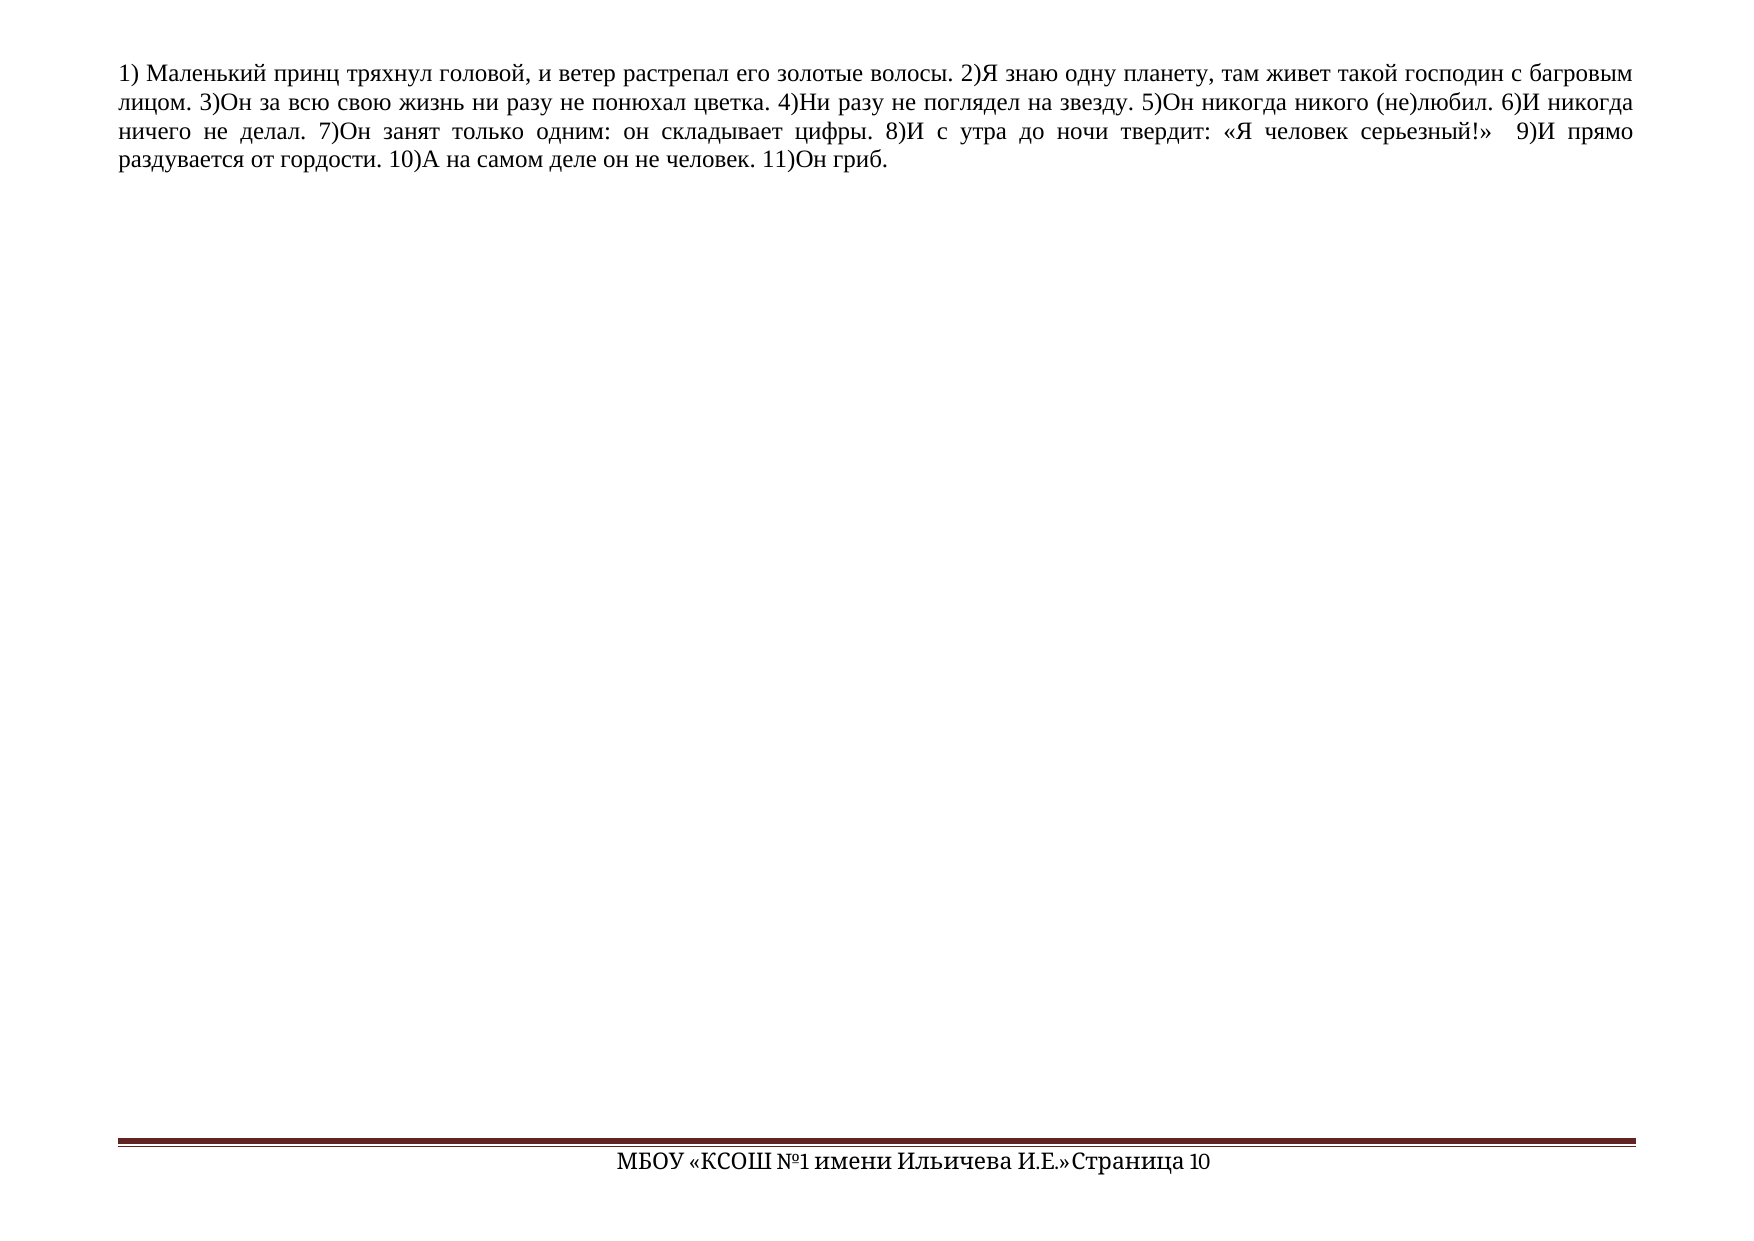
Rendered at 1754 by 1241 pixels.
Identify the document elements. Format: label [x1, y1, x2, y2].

text [118, 58, 1636, 173]
